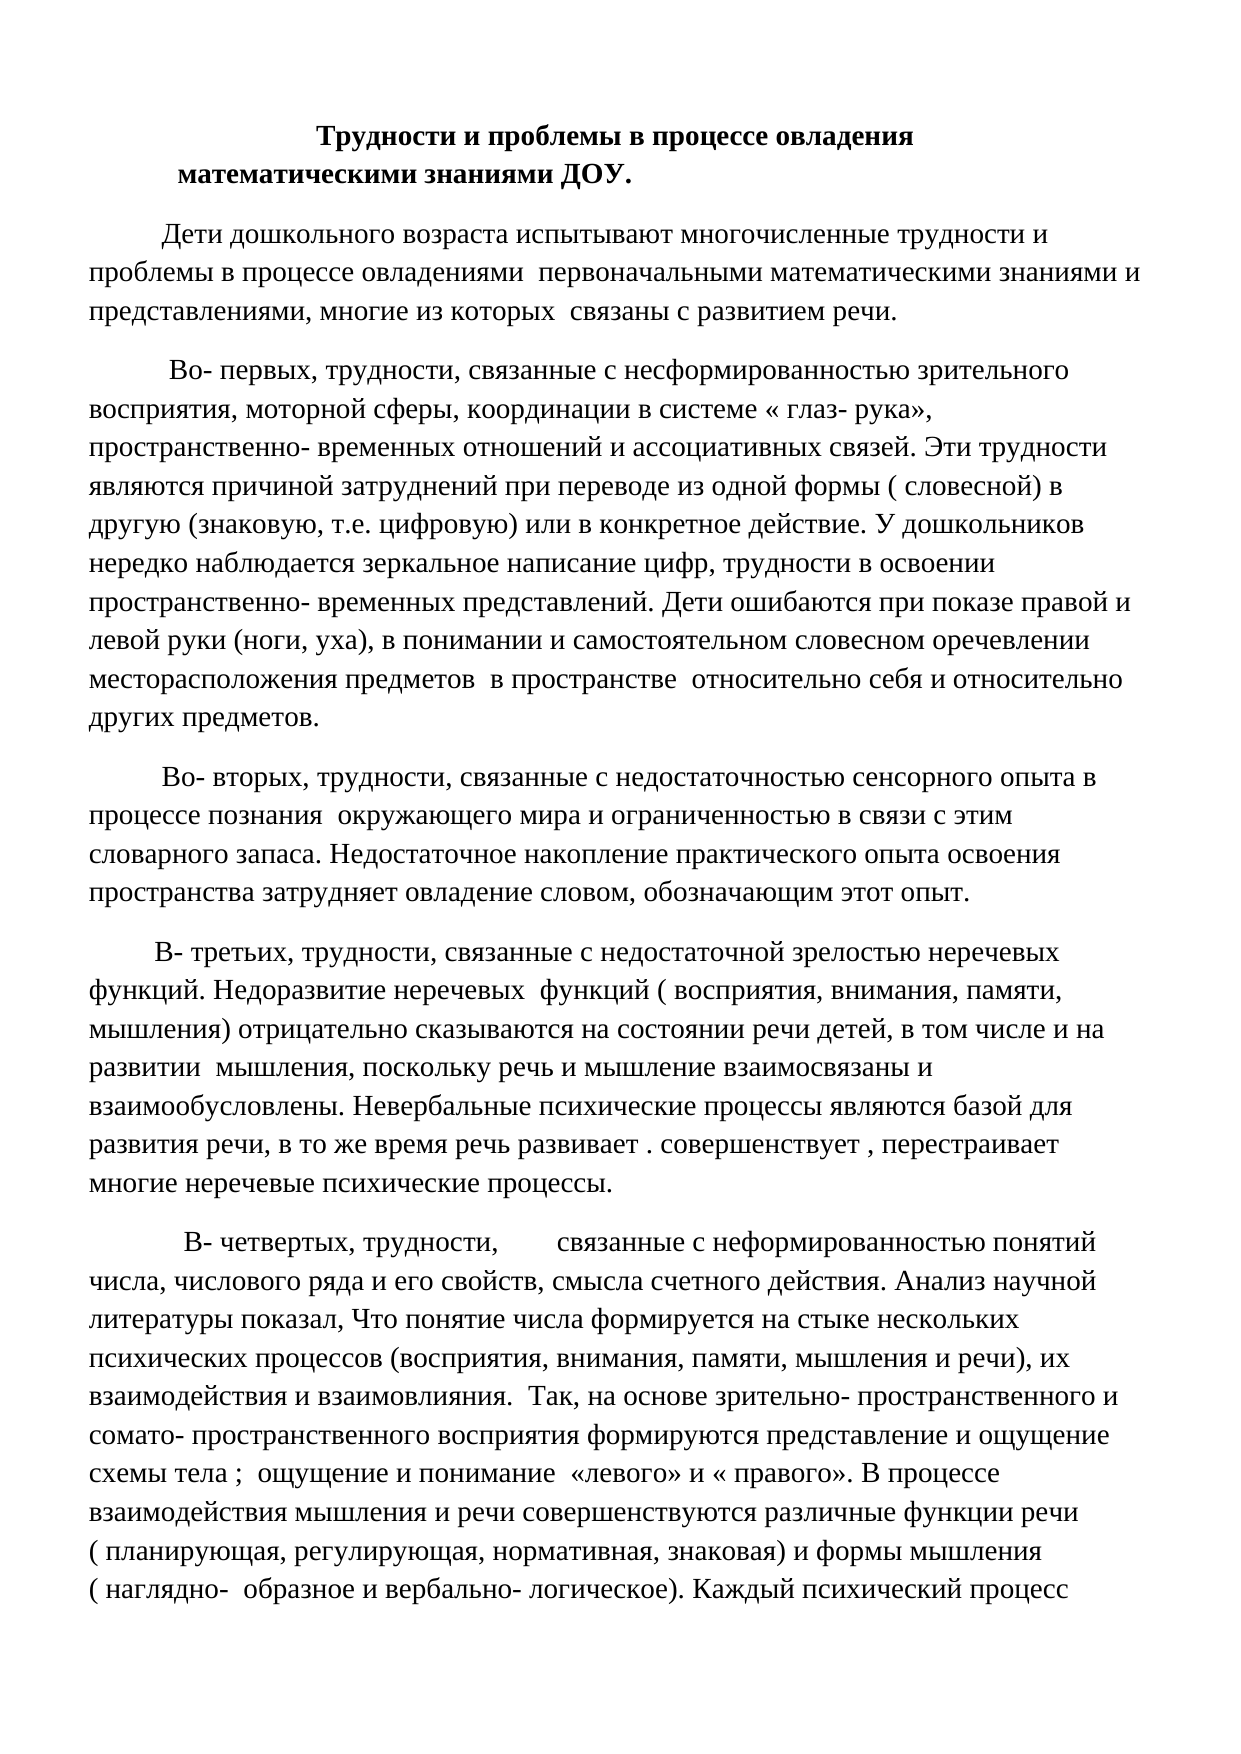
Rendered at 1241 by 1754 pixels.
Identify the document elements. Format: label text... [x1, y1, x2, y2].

text Во- вторых, трудности, связанные с недостаточностью сенсорного опыта в процессе познания окружающего мира и ограниченностью в связи с этим словарного запаса. Недостаточное накопление практического опыта освоения пространства затрудняет овладение словом, обозначающим этот опыт. [88, 759, 1152, 908]
text Во- первых, трудности, связанные с несформированностью зрительного восприятия, моторной сферы, координации в системе « глаз- рука», пространственно- временных отношений и ассоциативных связей. Эти трудности являются причиной затруднений при переводе из одной формы ( словесной) в другую (знаковую, т.е. цифровую) или в конкретное действие. У дошкольников нередко наблюдается зеркальное написание цифр, трудности в освоении пространственно- временных представлений. Дети ошибаются при показе правой и левой руки (ноги, уха), в понимании и самостоятельном словесном оречевлении месторасположения предметов в пространстве относительно себя и относительно других предметов. [88, 352, 1152, 733]
text Дети дошкольного возраста испытывают многочисленные трудности и проблемы в процессе овладениями первоначальными математическими знаниями и представлениями, многие из которых связаны с развитием речи. [88, 216, 1152, 327]
text В- третьих, трудности, связанные с недостаточной зрелостью неречевых функций. Недоразвитие неречевых функций ( восприятия, внимания, памяти, мышления) отрицательно сказываются на состоянии речи детей, в том числе и на развитии мышления, поскольку речь и мышление взаимосвязаны и взаимообусловлены. Невербальные психические процессы являются базой для развития речи, в то же время речь развивает . совершенствует , перестраивает многие неречевые психические процессы. [88, 934, 1152, 1198]
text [88, 1224, 1152, 1605]
text Трудности и проблемы в процессе овладения математическими знаниями ДОУ. [177, 118, 1152, 190]
